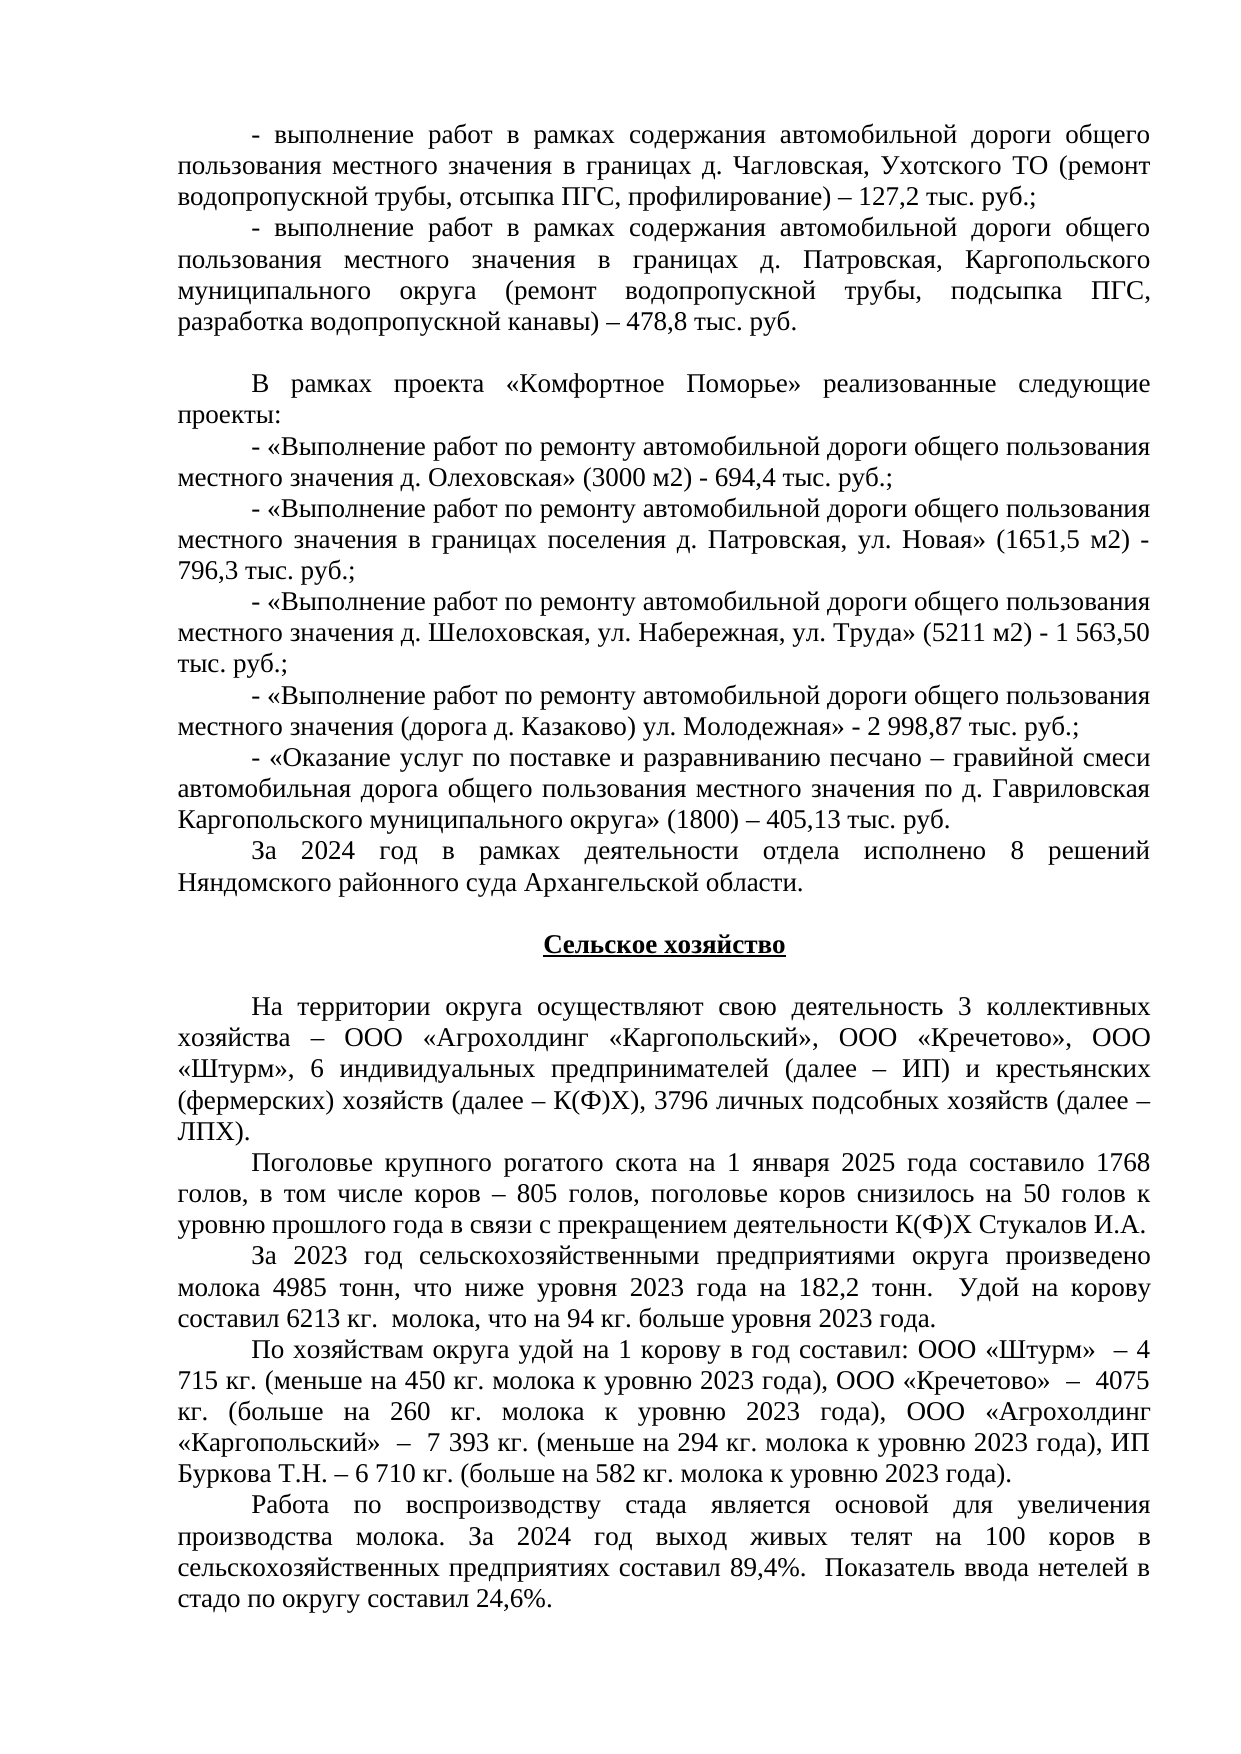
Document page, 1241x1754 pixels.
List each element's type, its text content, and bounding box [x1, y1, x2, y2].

text За 2023 год сельскохозяйственными предприятиями округа произведено молока 4985 тонн, что ниже уровня 2023 года на 182,2 тонн. Удой на корову составил 6213 кг. молока, что на 94 кг. больше уровня 2023 года. [177, 1239, 1152, 1333]
text По хозяйствам округа удой на 1 корову в год составил: ООО «Штурм» – 4 715 кг. (меньше на 450 кг. молока к уровню 2023 года), ООО «Кречетово» – 4075 кг. (больше на 260 кг. молока к уровню 2023 года), ООО «Агрохолдинг «Каргопольский» – 7 393 кг. (меньше на 294 кг. молока к уровню 2023 года), ИП Буркова Т.Н. – 6 710 кг. (больше на 582 кг. молока к уровню 2023 года). [177, 1333, 1152, 1489]
text - «Выполнение работ по ремонту автомобильной дороги общего пользования местного значения (дорога д. Казаково) ул. Молодежная» - 2 998,87 тыс. руб.; [177, 679, 1152, 741]
text За 2024 год в рамках деятельности отдела исполнено 8 решений Няндомского районного суда Архангельской области. [177, 834, 1152, 897]
text - «Выполнение работ по ремонту автомобильной дороги общего пользования местного значения в границах поселения д. Патровская, ул. Новая» (1651,5 м2) - 796,3 тыс. руб.; [177, 492, 1152, 585]
text - выполнение работ в рамках содержания автомобильной дороги общего пользования местного значения в границах д. Чагловская, Ухотского ТО (ремонт водопропускной трубы, отсыпка ПГС, профилирование) – 127,2 тыс. руб.; [177, 118, 1152, 212]
text - «Выполнение работ по ремонту автомобильной дороги общего пользования местного значения д. Олеховская» (3000 м2) - 694,4 тыс. руб.; [177, 429, 1152, 492]
text Поголовье крупного рогатого скота на 1 января 2025 года составило 1768 голов, в том числе коров – 805 голов, поголовье коров снизилось на 50 голов к уровню прошлого года в связи с прекращением деятельности К(Ф)Х Стукалов И.А. [177, 1146, 1152, 1239]
text - «Выполнение работ по ремонту автомобильной дороги общего пользования местного значения д. Шелоховская, ул. Набережная, ул. Труда» (5211 м2) - 1 563,50 тыс. руб.; [177, 585, 1152, 679]
text - выполнение работ в рамках содержания автомобильной дороги общего пользования местного значения в границах д. Патровская, Каргопольского муниципального округа (ремонт водопропускной трубы, подсыпка ПГС, разработка водопропускной канавы) – 478,8 тыс. руб. [177, 212, 1152, 336]
text На территории округа осуществляют свою деятельность 3 коллективных хозяйства – ООО «Агрохолдинг «Каргопольский», ООО «Кречетово», ООО «Штурм», 6 индивидуальных предпринимателей (далее – ИП) и крестьянских (фермерских) хозяйств (далее – К(Ф)Х), 3796 личных подсобных хозяйств (далее – ЛПХ). [177, 990, 1152, 1146]
text В рамках проекта «Комфортное Поморье» реализованные следующие проекты: [177, 367, 1152, 429]
text Работа по воспроизводству стада является основой для увеличения производства молока. За 2024 год выход живых телят на 100 коров в сельскохозяйственных предприятиях составил 89,4%. Показатель ввода нетелей в стадо по округу составил 24,6%. [177, 1489, 1152, 1613]
text - «Оказание услуг по поставке и разравниванию песчано – гравийной смеси автомобильная дорога общего пользования местного значения по д. Гавриловская Каргопольского муниципального округа» (1800) – 405,13 тыс. руб. [177, 741, 1152, 834]
text Сельское хозяйство [177, 928, 1152, 959]
